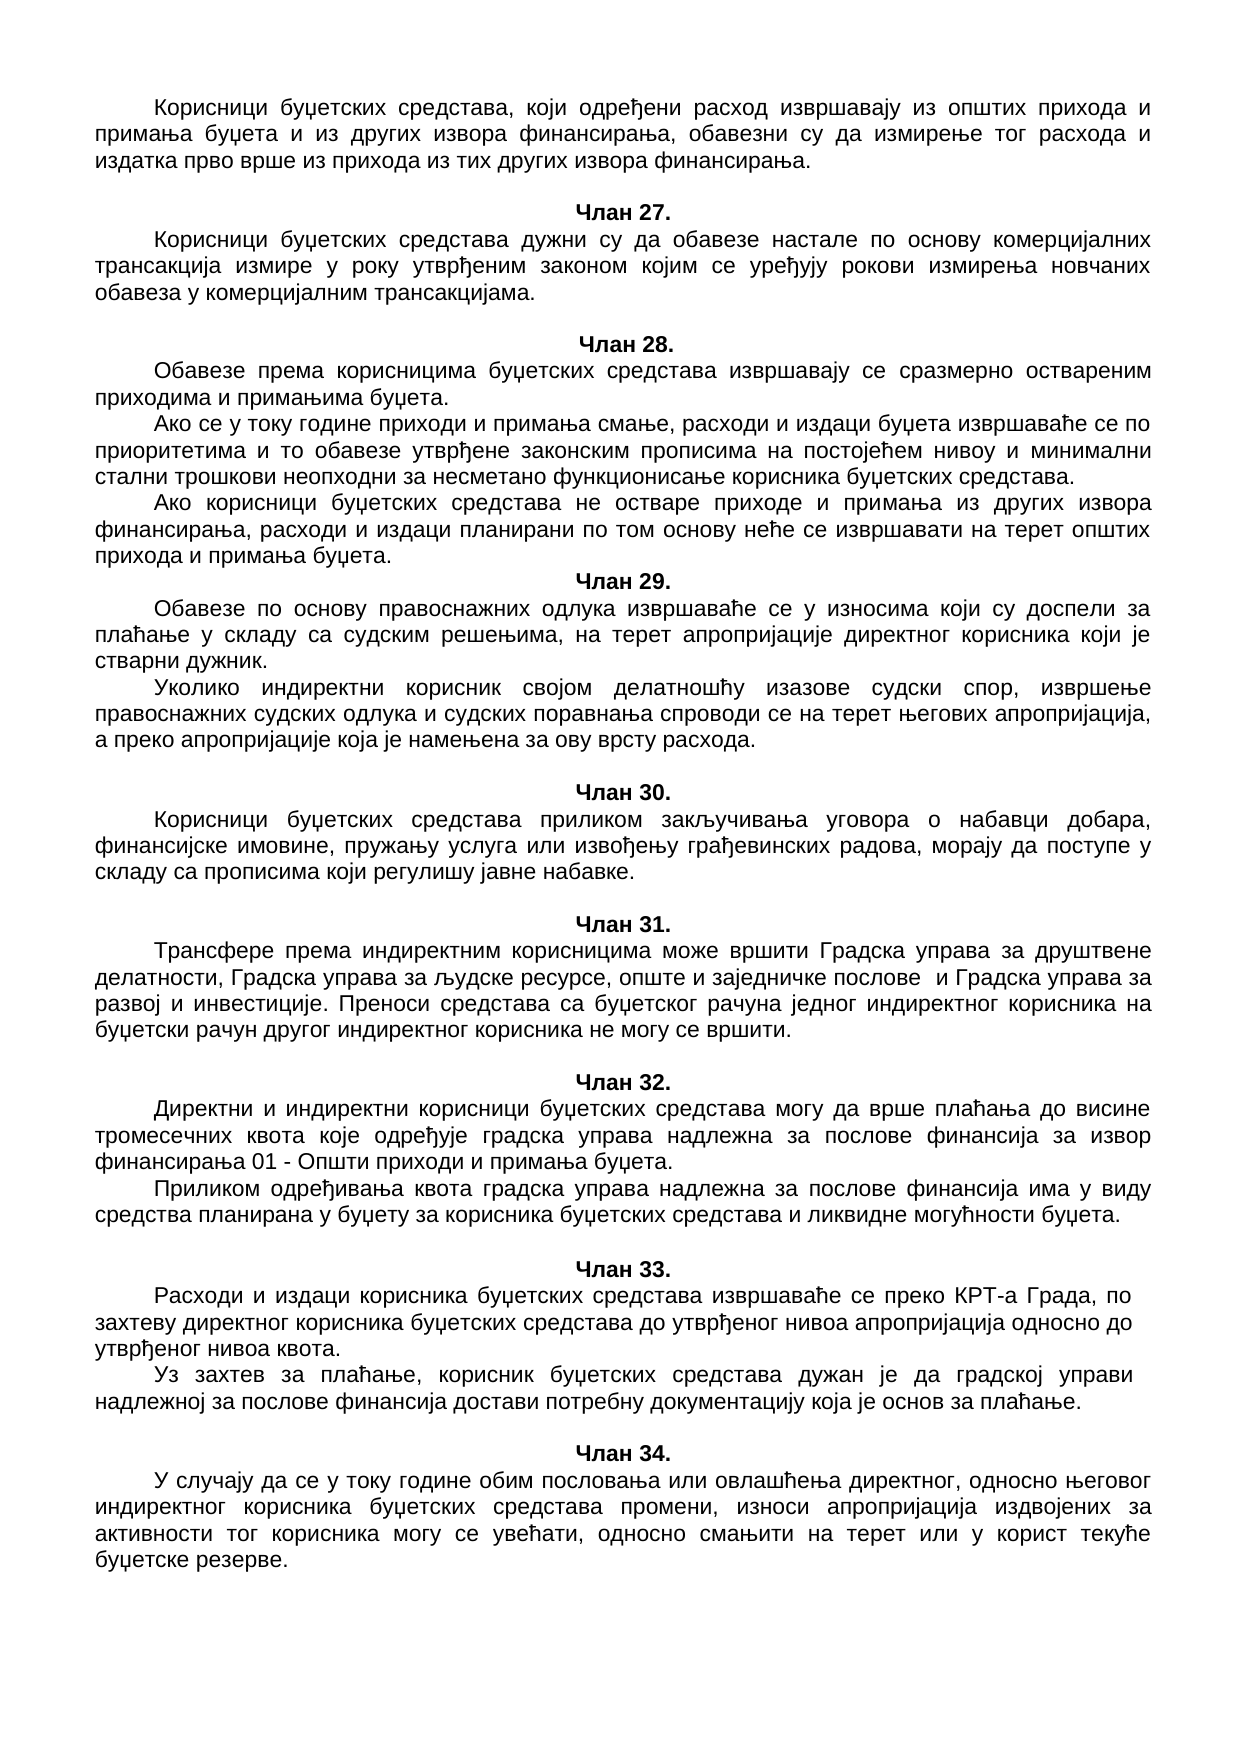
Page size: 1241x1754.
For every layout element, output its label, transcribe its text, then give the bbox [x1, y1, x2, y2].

text Члан 34. [94, 1440, 1152, 1467]
text Трансфере према индиректним корисницима може вршити Градска управа за друштвене делатности, Градска управа за људске ресурсе, опште и заједничке послове и Градска управа за развој и инвестиције. Преноси средстава са буџетског рачуна једног индиректног корисника на буџетски рачун другог индиректног корисника не могу се вршити. [94, 937, 1152, 1043]
text Члан 28. [94, 331, 1152, 357]
text Члан 33. [94, 1256, 1152, 1282]
text Члан 30. [94, 779, 1152, 806]
text Корисници буџетских средстава приликом закључивања уговора о набавци добара, финансијске имовине, пружању услуга или извођењу грађевинских радова, морају да поступе у складу са прописима који регулишу јавне набавке. [94, 806, 1152, 884]
text Корисници буџетских средстава, који одређени расход извршавају из општих прихода и примања буџета и из других извора финансирања, обавезни су да измирење тог расхода и издатка прво врше из прихода из тих других извора финансирања. [94, 94, 1152, 173]
text Члан 29. [94, 568, 1152, 595]
text Уколико индиректни корисник својом делатношћу изазове судски спор, извршење правоснажних судских одлука и судских поравнања спроводи се на терет његових апропријација, а преко апропријације која је намењена за ову врсту расхода. [94, 674, 1152, 753]
text Обавезе по основу правоснажних одлука извршаваће се у износима који су доспели за плаћање у складу са судским решењима, на терет апропријације директног корисника који је стварни дужник. [94, 595, 1152, 674]
text Приликом одређивања квота градска управа надлежна за послове финансија има у виду средства планирана у буџету за корисника буџетских средстава и ликвидне могућности буџета. [94, 1174, 1152, 1227]
text У случају да се у току године обим пословања или овлашћења директног, односно његовог индиректног корисника буџетских средстава промени, износи апропријација издвојених за активности тог корисника могу се увећати, односно смањити на терет или у корист текуће буџетске резерве. [94, 1467, 1152, 1572]
text Корисници буџетских средстава дужни су да обавезе настале по основу комерцијалних трансакција измире у року утврђеним законом којим се уређују рокови измирења новчаних обавеза у комерцијалним трансакцијама. [94, 226, 1152, 305]
text Члан 31. [94, 911, 1152, 937]
text Директни и индиректни корисници буџетских средстава могу да врше плаћања до висине тромесечних квота које одређује градска управа надлежна за послове финансија за извор финансирања 01 - Општи приходи и примања буџета. [94, 1095, 1152, 1174]
text Расходи и издаци корисника буџетских средстава извршаваће се преко КРТ-а Града, по захтеву директног корисника буџетских средстава до утврђеног нивоа апропријација односно до утврђеног нивоа квота. [94, 1282, 1133, 1361]
text Члан 32. [94, 1069, 1152, 1095]
text Члан 27. [94, 199, 1152, 226]
text Ако корисници буџетских средстава не остваре приходе и примања из других извора финансирања, расходи и издаци планирани по том основу неће се извршавати на терет општих прихода и примања буџета. [94, 489, 1152, 568]
text Уз захтев за плаћање, корисник буџетских средстава дужан је да градској управи надлежној за послове финансија достави потребну документацију која је основ за плаћање. [94, 1361, 1133, 1414]
text Ако се у току године приходи и примања смање, расходи и издаци буџета извршаваће се по приоритетима и то обавезе утврђене законским прописима на постојећем нивоу и минимални стални трошкови неопходни за несметано функционисање корисника буџетских средстава. [94, 410, 1152, 489]
text Обавезе према корисницима буџетских средстава извршавају се сразмерно оствареним приходима и примањима буџета. [94, 357, 1152, 410]
